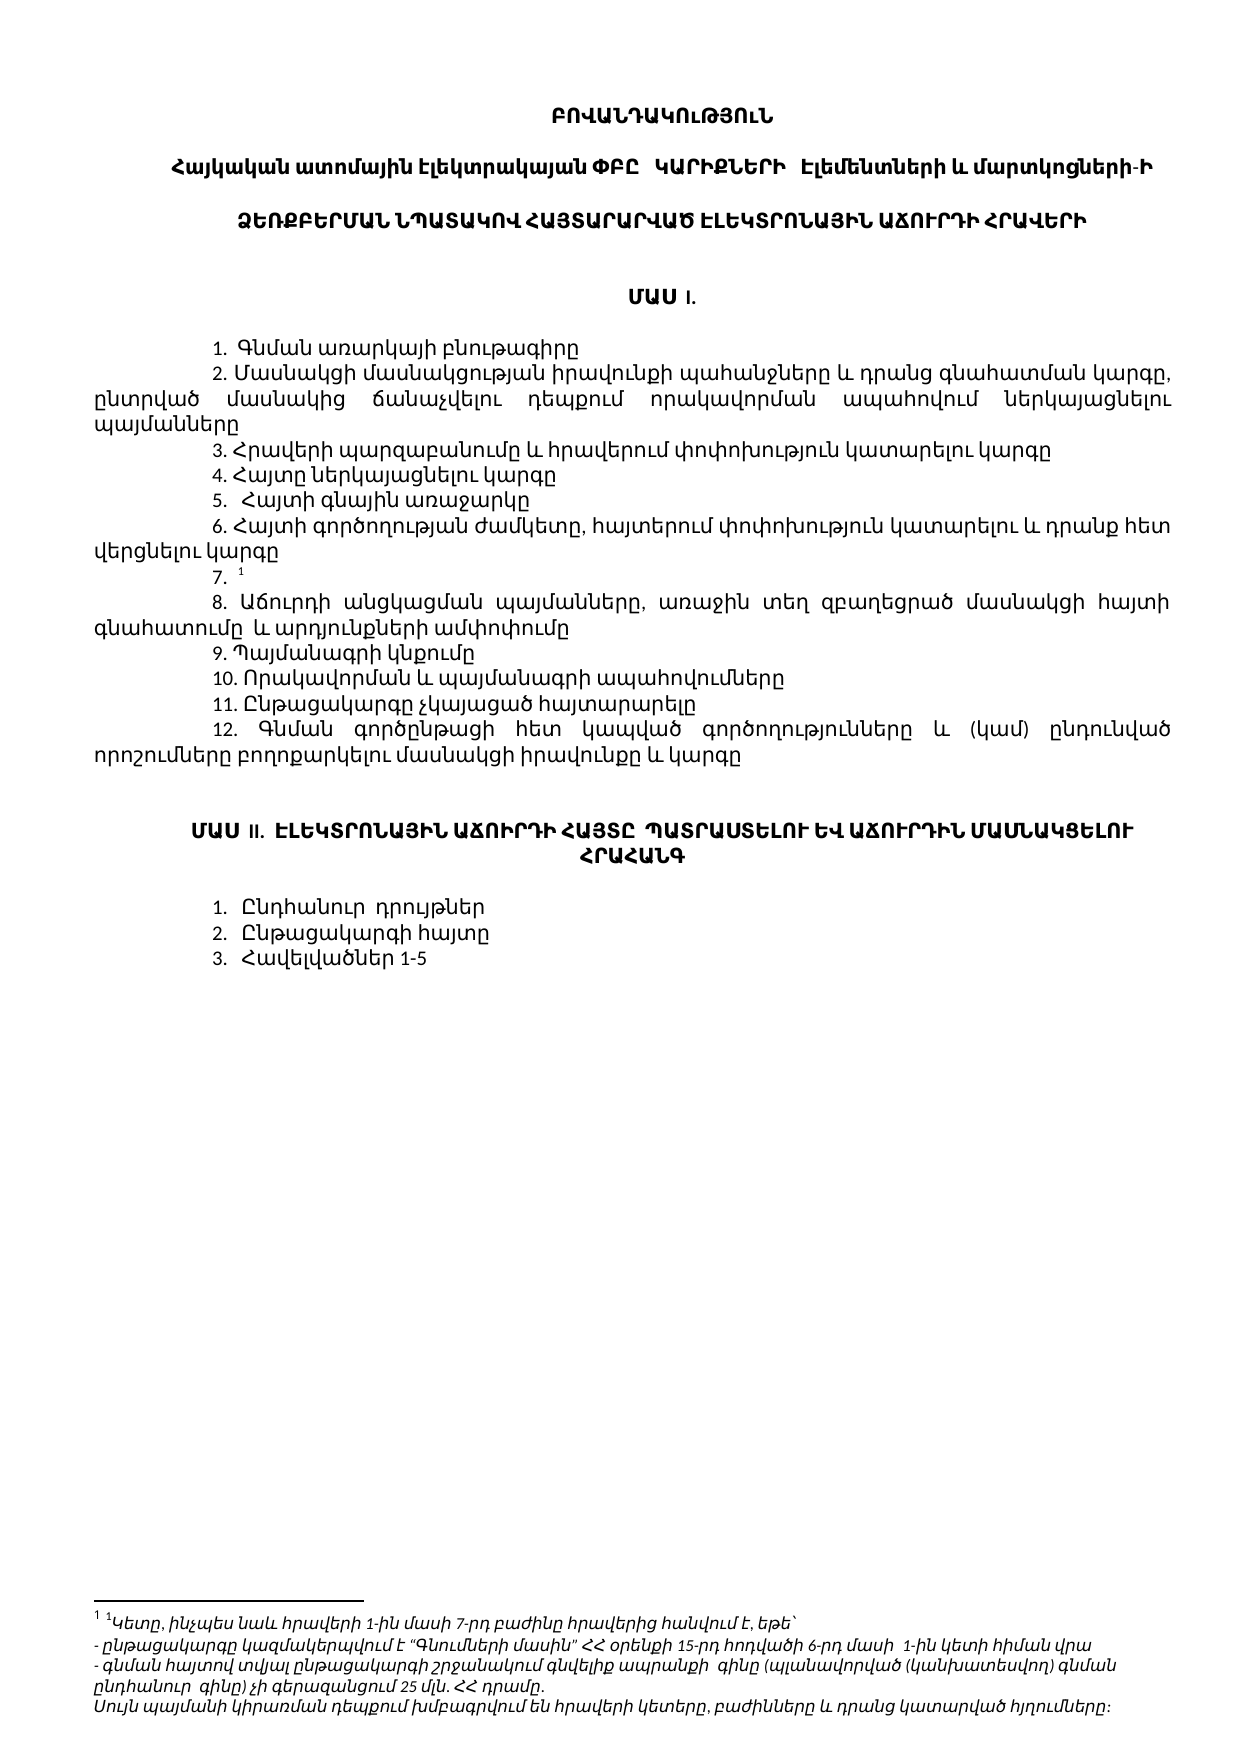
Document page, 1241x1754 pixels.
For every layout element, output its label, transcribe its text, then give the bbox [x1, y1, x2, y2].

text 2. Ընթացակարգի հայտը [94, 920, 1171, 945]
text 2. Մասնակցի մասնակցության իրավունքի պահանջները և դրանց գնահատման կարգը, ընտրված մասնակից ճանաչվելու դեպքում որակավորման ապահովում ներկայացնելու պայմանները [94, 361, 1171, 437]
text ՄԱՍ I. [94, 284, 1171, 310]
text 1. Գնման առարկայի բնութագիրը [94, 335, 1171, 361]
text 9. Պայմանագրի կնքումը [94, 640, 1171, 666]
text 8. Աճուրդի անցկացման պայմանները, առաջին տեղ զբաղեցրած մասնակցի հայտի գնահատումը և արդյունքների ամփոփումը [94, 589, 1171, 640]
text 1. Ընդհանուր դրույթներ [94, 894, 1171, 920]
text 3. Հավելվածներ 1-5 [94, 945, 1171, 971]
text ՁԵՌՔԲԵՐՄԱՆ ՆՊԱՏԱԿՈՎ ՀԱՅՏԱՐԱՐՎԱԾ ԷԼԵԿՏՐՈՆԱՅԻՆ ԱՃՈՒՐԴԻ ՀՐԱՎԵՐԻ [94, 208, 1171, 233]
text 10. Որակավորման և պայմանագրի ապահովումները [94, 666, 1171, 691]
text 3. Հրավերի պարզաբանումը և հրավերում փոփոխություն կատարելու կարգը [94, 437, 1171, 462]
text 5. Հայտի գնային առաջարկը [94, 488, 1171, 513]
text ԲՈՎԱՆԴԱԿՈւԹՅՈւՆ [94, 103, 1171, 128]
text ՄԱՍ II. ԷԼԵԿՏՐՈՆԱՅԻՆ ԱՃՈԻՐԴԻ ՀԱՅՏԸ ՊԱՏՐԱՍՏԵԼՈՒ ԵՎ ԱՃՈՒՐԴԻՆ ՄԱՍՆԱԿՑԵԼՈՒ ՀՐԱՀԱՆԳ [94, 818, 1171, 869]
text Հայկական ատոմային էլեկտրակայան ՓԲԸ ԿԱՐԻՔՆԵՐԻ Էլեմենտների և մարտկոցների-Ի [94, 154, 1171, 179]
text 4. Հայտը ներկայացնելու կարգը [94, 462, 1171, 488]
text 12. Գնման գործընթացի հետ կապված գործողությունները և (կամ) ընդունված որոշումները բողոքարկելու մասնակցի իրավունքը և կարգը [94, 716, 1171, 767]
text 7. 1 [94, 564, 1171, 589]
text 6. Հայտի գործողության ժամկետը, հայտերում փոփոխություն կատարելու և դրանք հետ վերցնելու կարգը [94, 513, 1171, 564]
text 11. Ընթացակարգը չկայացած հայտարարելը [94, 691, 1171, 716]
